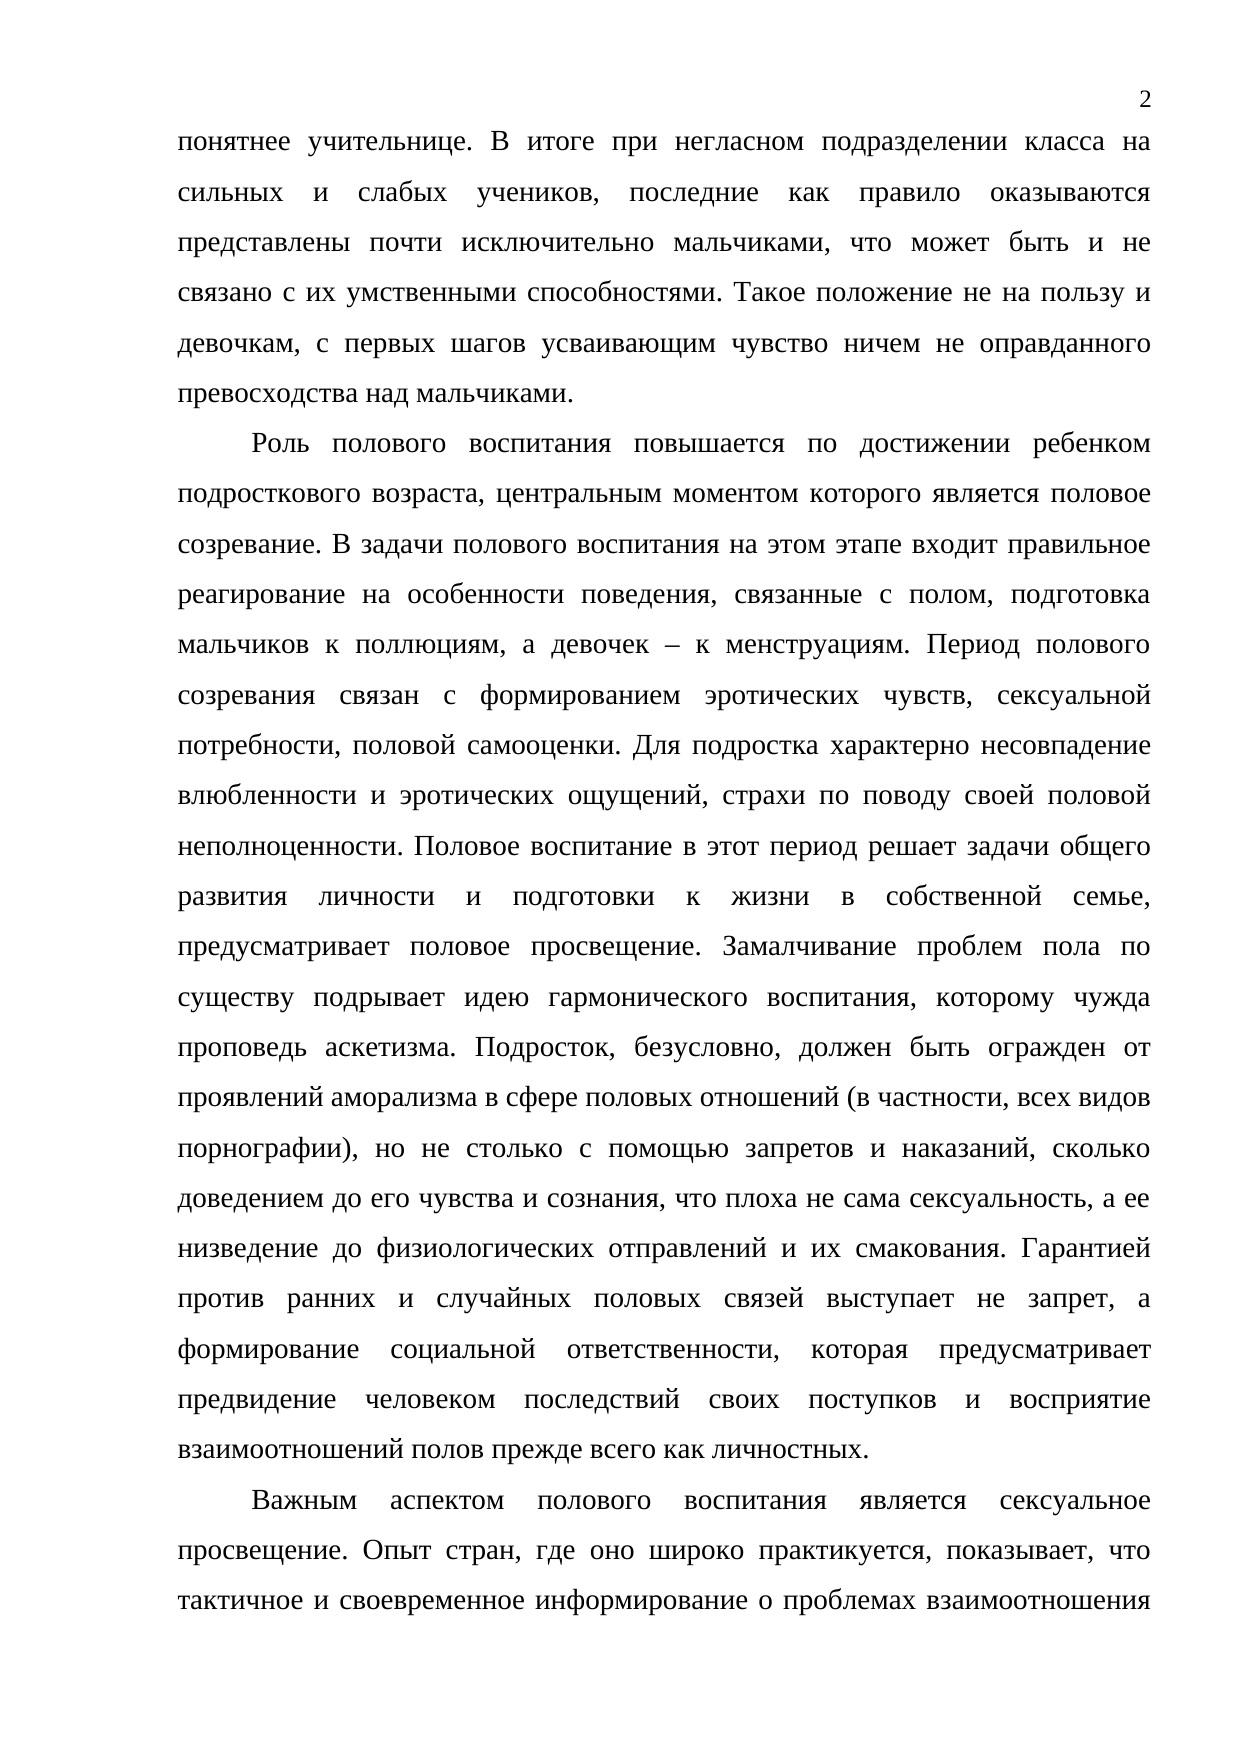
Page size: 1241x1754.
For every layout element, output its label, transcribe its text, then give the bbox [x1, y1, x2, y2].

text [177, 123, 1152, 408]
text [177, 1482, 1152, 1616]
text Роль полового воспитания повышается по достижении ребенком подросткового возраста, центральным моментом которого является половое созревание. В задачи полового воспитания на этом этапе входит правильное реагирование на особенности поведения, связанные с полом, подготовка мальчиков к поллюциям, а девочек – к менструациям. Период полового созревания связан с формированием эротических чувств, сексуальной потребности, половой самооценки. Для подростка характерно несовпадение влюбленности и эротических ощущений, страхи по поводу своей половой неполноценности. Половое воспитание в этот период решает задачи общего развития личности и подготовки к жизни в собственной семье, предусматривает половое просвещение. Замалчивание проблем пола по существу подрывает идею гармонического воспитания, которому чужда проповедь аскетизма. Подросток, безусловно, должен быть огражден от проявлений аморализма в сфере половых отношений (в частности, всех видов порнографии), но не столько с помощью запретов и наказаний, сколько доведением до его чувства и сознания, что плоха не сама сексуальность, а ее низведение до физиологических отправлений и их смакования. Гарантией против ранних и случайных половых связей выступает не запрет, а формирование социальной ответственности, которая предусматривает предвидение человеком последствий своих поступков и восприятие взаимоотношений полов прежде всего как личностных. [177, 425, 1152, 1465]
